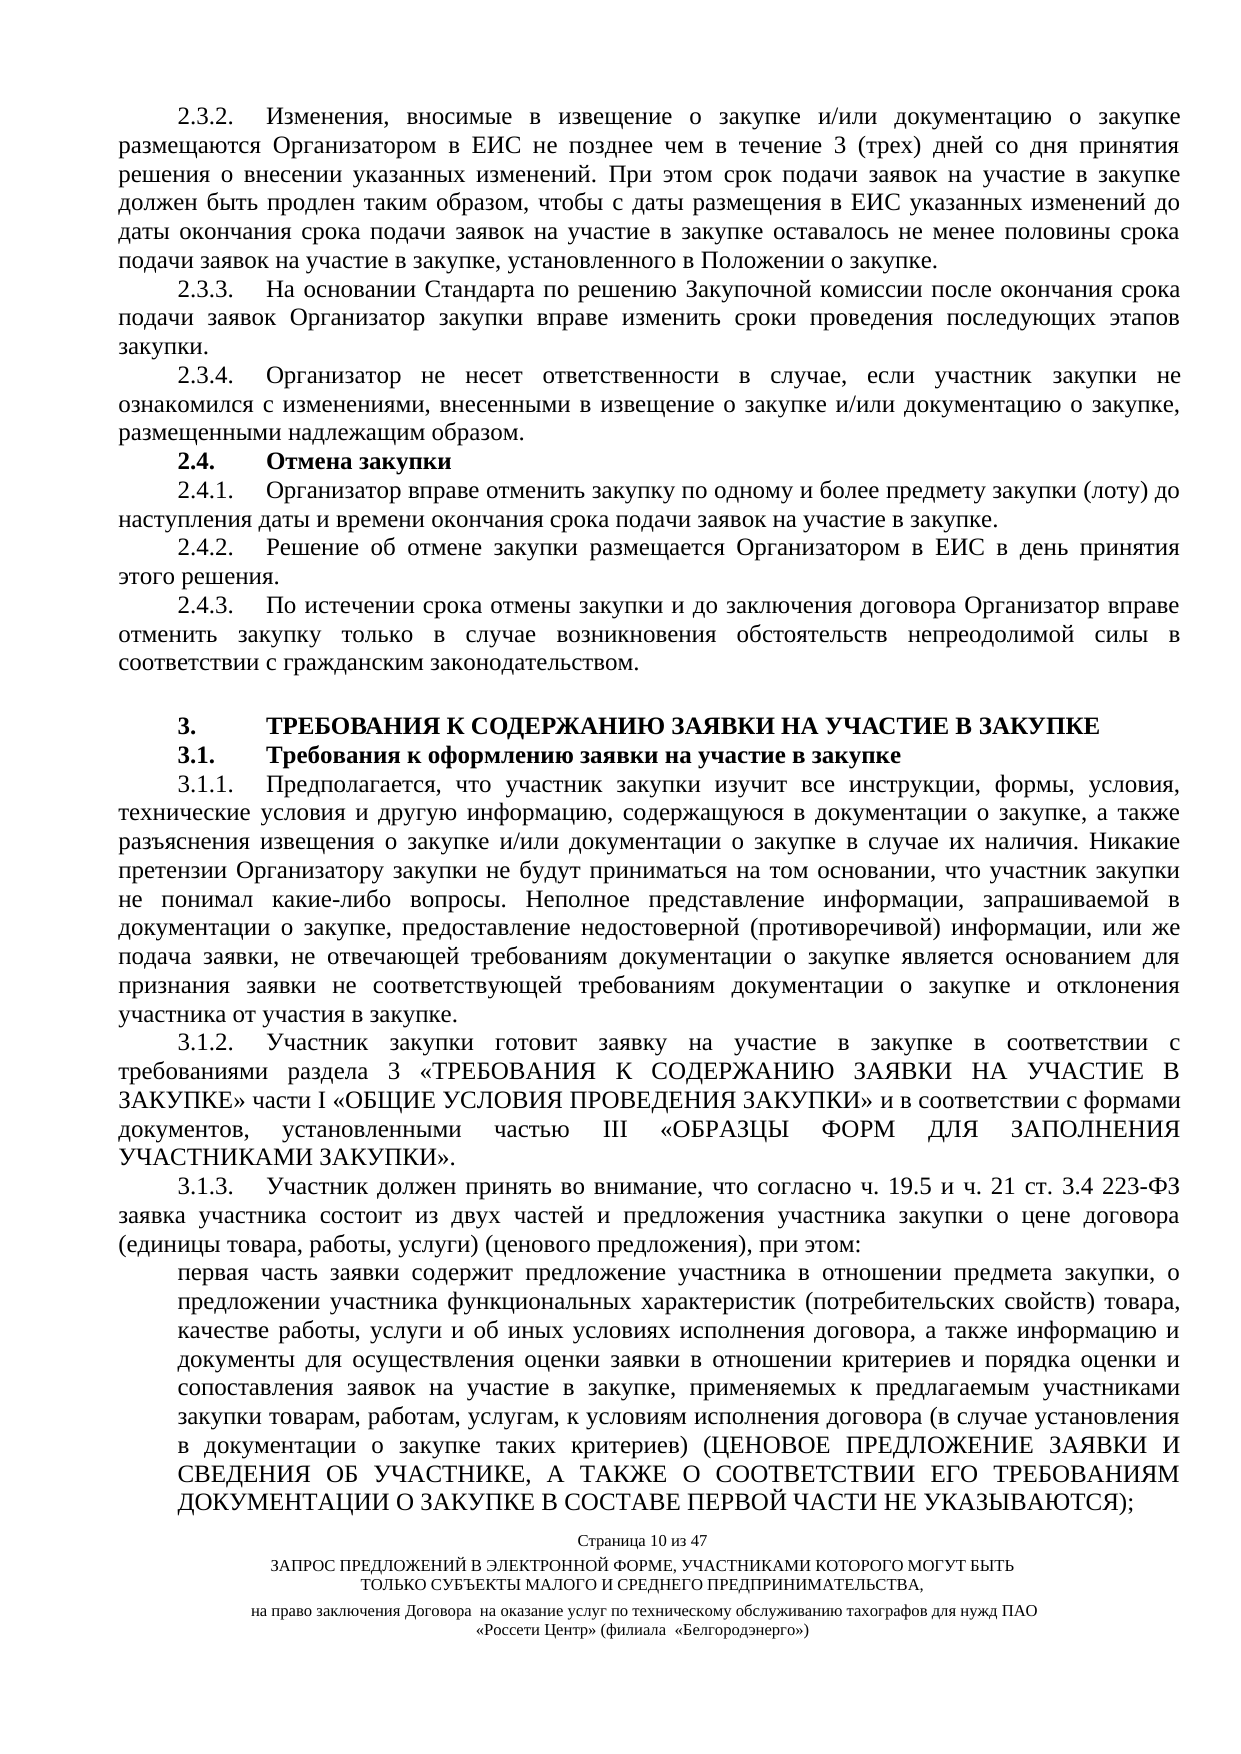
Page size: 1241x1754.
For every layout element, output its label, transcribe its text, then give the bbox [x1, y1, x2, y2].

text первая часть заявки содержит предложение участника в отношении предмета закупки, о предложении участника функциональных характеристик (потребительских свойств) товара, качестве работы, услуги и об иных условиях исполнения договора, а также информацию и документы для осуществления оценки заявки в отношении критериев и порядка оценки и сопоставления заявок на участие в закупке, применяемых к предлагаемым участниками закупки товарам, работам, услугам, к условиям исполнения договора (в случае установления в документации о закупке таких критериев) (ЦЕНОВОЕ ПРЕДЛОЖЕНИЕ ЗАЯВКИ И СВЕДЕНИЯ ОБ УЧАСТНИКЕ, А ТАКЖЕ О СООТВЕТСТВИИ ЕГО ТРЕБОВАНИЯМ ДОКУМЕНТАЦИИ О ЗАКУПКЕ В СОСТАВЕ ПЕРВОЙ ЧАСТИ НЕ УКАЗЫВАЮТСЯ); [177, 1257, 1181, 1516]
subtitle Организатор не несет ответственности в случае, если участник закупки не ознакомился с изменениями, внесенными в извещение о закупке и/или документацию о закупке, размещенными надлежащим образом. [118, 360, 1181, 446]
subtitle Организатор вправе отменить закупку по одному и более предмету закупки (лоту) до наступления даты и времени окончания срока подачи заявок на участие в закупке. [118, 475, 1181, 532]
subtitle ТРЕБОВАНИЯ К СОДЕРЖАНИЮ ЗАЯВКИ НА УЧАСТИЕ В ЗАКУПКЕ [118, 711, 1181, 740]
subtitle На основании Стандарта по решению Закупочной комиссии после окончания срока подачи заявок Организатор закупки вправе изменить сроки проведения последующих этапов закупки. [118, 274, 1181, 360]
subtitle Участник должен принять во внимание, что согласно ч. 19.5 и ч. 21 ст. 3.4 223-ФЗ заявка участника состоит из двух частей и предложения участника закупки о цене договора (единицы товара, работы, услуги) (ценового предложения), при этом: [118, 1171, 1181, 1257]
subtitle Решение об отмене закупки размещается Организатором в ЕИС в день принятия этого решения. [118, 532, 1181, 590]
subtitle Отмена закупки [118, 446, 1181, 475]
subtitle Требования к оформлению заявки на участие в закупке [118, 740, 1181, 769]
subtitle По истечении срока отмены закупки и до заключения договора Организатор вправе отменить закупку только в случае возникновения обстоятельств непреодолимой силы в соответствии с гражданским законодательством. [118, 590, 1181, 676]
subtitle Участник закупки готовит заявку на участие в закупке в соответствии с требованиями раздела 3 «ТРЕБОВАНИЯ К СОДЕРЖАНИЮ ЗАЯВКИ НА УЧАСТИЕ В ЗАКУПКЕ» части I «ОБЩИЕ УСЛОВИЯ ПРОВЕДЕНИЯ ЗАКУПКИ» и в соответствии с формами документов, установленными частью III «ОБРАЗЦЫ ФОРМ ДЛЯ ЗАПОЛНЕНИЯ УЧАСТНИКАМИ ЗАКУПКИ». [118, 1027, 1181, 1171]
subtitle Предполагается, что участник закупки изучит все инструкции, формы, условия, технические условия и другую информацию, содержащуюся в документации о закупке, а также разъяснения извещения о закупке и/или документации о закупке в случае их наличия. Никакие претензии Организатору закупки не будут приниматься на том основании, что участник закупки не понимал какие-либо вопросы. Неполное представление информации, запрашиваемой в документации о закупке, предоставление недостоверной (противоречивой) информации, или же подача заявки, не отвечающей требованиям документации о закупке является основанием для признания заявки не соответствующей требованиям документации о закупке и отклонения участника от участия в закупке. [118, 769, 1181, 1027]
subtitle Изменения, вносимые в извещение о закупке и/или документацию о закупке размещаются Организатором в ЕИС не позднее чем в течение 3 (трех) дней со дня принятия решения о внесении указанных изменений. При этом срок подачи заявок на участие в закупке должен быть продлен таким образом, чтобы с даты размещения в ЕИС указанных изменений до даты окончания срока подачи заявок на участие в закупке оставалось не менее половины срока подачи заявок на участие в закупке, установленного в Положении о закупке. [118, 101, 1181, 274]
